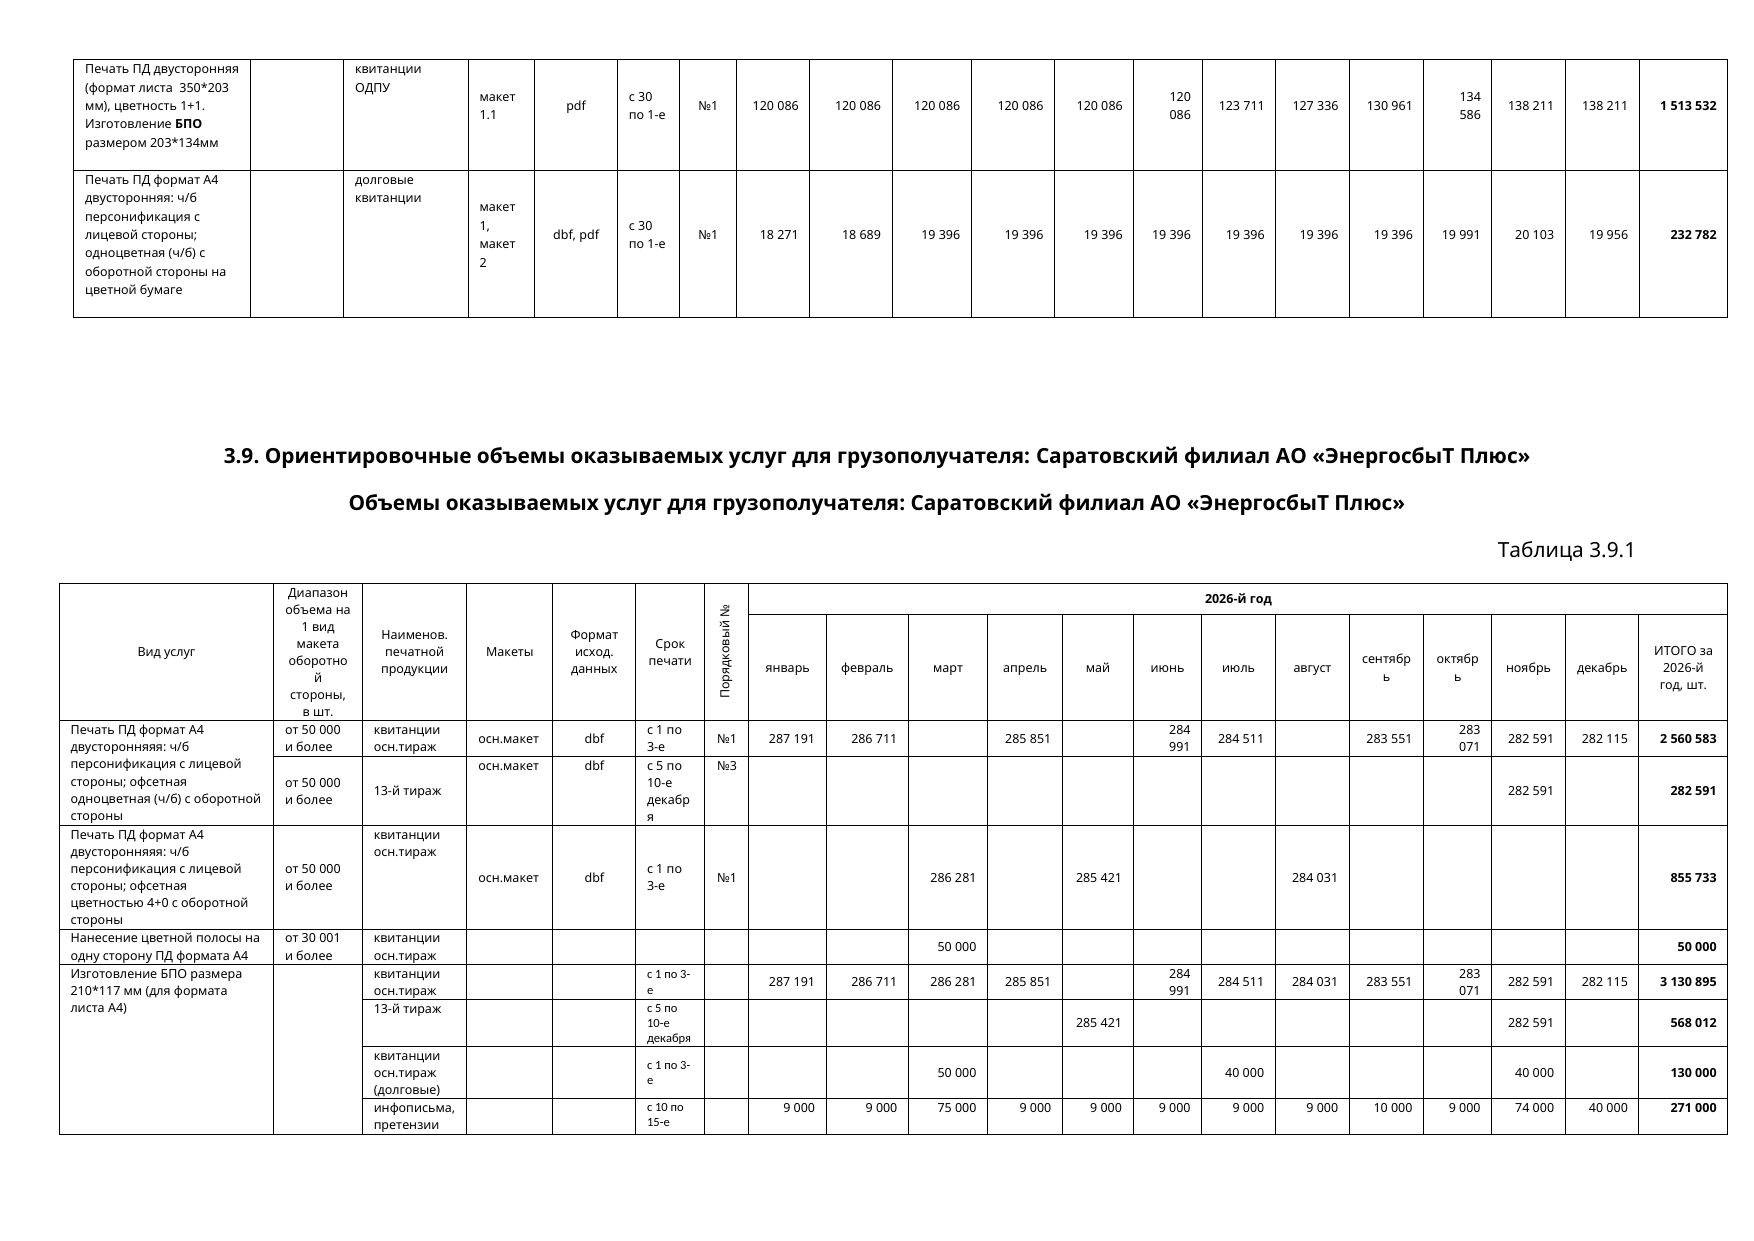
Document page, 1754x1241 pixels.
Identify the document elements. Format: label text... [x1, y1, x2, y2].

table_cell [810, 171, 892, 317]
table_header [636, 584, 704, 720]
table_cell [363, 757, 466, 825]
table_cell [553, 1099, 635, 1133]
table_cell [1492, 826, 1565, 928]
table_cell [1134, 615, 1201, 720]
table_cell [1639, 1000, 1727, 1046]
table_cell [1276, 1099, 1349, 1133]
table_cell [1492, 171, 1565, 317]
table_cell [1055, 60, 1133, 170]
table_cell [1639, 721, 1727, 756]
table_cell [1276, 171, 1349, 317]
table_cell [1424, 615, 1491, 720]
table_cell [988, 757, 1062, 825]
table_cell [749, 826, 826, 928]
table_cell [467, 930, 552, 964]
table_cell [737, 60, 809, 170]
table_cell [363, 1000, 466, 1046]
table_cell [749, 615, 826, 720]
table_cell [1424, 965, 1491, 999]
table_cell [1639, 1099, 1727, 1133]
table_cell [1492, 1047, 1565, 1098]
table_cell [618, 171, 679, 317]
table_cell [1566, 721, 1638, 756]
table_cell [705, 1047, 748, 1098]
text 3.9. Ориентировочные объемы оказываемых услуг для грузополучателя: Саратовский филиал АО «ЭнергосбыТ Плюс» [118, 441, 1636, 469]
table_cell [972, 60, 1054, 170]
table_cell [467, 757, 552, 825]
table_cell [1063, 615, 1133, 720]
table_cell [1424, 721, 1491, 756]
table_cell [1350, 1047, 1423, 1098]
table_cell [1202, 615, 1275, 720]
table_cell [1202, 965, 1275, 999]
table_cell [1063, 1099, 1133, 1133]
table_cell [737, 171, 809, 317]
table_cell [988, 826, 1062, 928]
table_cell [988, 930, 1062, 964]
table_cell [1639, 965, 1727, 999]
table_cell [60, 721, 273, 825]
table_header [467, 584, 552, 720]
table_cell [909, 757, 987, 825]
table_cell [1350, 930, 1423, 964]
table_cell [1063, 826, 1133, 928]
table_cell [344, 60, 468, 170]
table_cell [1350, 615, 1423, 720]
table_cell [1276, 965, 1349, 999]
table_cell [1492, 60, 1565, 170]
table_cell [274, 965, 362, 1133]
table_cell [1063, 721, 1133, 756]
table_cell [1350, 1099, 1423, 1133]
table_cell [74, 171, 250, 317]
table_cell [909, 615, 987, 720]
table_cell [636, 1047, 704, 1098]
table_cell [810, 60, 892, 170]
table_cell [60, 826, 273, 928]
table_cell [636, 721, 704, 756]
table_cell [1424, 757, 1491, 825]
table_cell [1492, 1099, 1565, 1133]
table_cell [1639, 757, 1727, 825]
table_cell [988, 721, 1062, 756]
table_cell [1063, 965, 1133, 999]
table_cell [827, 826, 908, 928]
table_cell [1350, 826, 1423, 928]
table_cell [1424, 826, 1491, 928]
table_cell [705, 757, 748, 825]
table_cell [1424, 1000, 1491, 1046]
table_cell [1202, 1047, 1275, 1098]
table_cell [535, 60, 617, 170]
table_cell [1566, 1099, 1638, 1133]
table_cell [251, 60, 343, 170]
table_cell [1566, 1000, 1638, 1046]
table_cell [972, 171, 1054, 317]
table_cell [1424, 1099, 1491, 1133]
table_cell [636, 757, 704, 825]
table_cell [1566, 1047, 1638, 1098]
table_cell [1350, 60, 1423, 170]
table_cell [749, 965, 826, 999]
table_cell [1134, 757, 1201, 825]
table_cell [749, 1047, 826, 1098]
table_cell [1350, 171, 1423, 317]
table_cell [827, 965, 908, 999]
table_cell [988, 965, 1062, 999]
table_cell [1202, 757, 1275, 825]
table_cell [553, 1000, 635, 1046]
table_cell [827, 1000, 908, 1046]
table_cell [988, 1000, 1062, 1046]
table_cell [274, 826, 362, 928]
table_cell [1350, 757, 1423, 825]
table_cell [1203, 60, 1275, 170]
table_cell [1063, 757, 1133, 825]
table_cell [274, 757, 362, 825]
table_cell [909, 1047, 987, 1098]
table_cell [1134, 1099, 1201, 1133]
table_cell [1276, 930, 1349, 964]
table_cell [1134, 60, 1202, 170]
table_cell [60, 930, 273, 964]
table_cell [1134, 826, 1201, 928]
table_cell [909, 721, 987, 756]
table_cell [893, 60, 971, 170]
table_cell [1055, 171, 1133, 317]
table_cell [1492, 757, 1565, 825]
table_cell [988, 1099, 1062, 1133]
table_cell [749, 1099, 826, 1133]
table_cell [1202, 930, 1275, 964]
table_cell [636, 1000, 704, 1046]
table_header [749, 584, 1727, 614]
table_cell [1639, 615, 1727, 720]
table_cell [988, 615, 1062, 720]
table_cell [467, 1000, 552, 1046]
text Таблица 3.9.1 [118, 535, 1636, 564]
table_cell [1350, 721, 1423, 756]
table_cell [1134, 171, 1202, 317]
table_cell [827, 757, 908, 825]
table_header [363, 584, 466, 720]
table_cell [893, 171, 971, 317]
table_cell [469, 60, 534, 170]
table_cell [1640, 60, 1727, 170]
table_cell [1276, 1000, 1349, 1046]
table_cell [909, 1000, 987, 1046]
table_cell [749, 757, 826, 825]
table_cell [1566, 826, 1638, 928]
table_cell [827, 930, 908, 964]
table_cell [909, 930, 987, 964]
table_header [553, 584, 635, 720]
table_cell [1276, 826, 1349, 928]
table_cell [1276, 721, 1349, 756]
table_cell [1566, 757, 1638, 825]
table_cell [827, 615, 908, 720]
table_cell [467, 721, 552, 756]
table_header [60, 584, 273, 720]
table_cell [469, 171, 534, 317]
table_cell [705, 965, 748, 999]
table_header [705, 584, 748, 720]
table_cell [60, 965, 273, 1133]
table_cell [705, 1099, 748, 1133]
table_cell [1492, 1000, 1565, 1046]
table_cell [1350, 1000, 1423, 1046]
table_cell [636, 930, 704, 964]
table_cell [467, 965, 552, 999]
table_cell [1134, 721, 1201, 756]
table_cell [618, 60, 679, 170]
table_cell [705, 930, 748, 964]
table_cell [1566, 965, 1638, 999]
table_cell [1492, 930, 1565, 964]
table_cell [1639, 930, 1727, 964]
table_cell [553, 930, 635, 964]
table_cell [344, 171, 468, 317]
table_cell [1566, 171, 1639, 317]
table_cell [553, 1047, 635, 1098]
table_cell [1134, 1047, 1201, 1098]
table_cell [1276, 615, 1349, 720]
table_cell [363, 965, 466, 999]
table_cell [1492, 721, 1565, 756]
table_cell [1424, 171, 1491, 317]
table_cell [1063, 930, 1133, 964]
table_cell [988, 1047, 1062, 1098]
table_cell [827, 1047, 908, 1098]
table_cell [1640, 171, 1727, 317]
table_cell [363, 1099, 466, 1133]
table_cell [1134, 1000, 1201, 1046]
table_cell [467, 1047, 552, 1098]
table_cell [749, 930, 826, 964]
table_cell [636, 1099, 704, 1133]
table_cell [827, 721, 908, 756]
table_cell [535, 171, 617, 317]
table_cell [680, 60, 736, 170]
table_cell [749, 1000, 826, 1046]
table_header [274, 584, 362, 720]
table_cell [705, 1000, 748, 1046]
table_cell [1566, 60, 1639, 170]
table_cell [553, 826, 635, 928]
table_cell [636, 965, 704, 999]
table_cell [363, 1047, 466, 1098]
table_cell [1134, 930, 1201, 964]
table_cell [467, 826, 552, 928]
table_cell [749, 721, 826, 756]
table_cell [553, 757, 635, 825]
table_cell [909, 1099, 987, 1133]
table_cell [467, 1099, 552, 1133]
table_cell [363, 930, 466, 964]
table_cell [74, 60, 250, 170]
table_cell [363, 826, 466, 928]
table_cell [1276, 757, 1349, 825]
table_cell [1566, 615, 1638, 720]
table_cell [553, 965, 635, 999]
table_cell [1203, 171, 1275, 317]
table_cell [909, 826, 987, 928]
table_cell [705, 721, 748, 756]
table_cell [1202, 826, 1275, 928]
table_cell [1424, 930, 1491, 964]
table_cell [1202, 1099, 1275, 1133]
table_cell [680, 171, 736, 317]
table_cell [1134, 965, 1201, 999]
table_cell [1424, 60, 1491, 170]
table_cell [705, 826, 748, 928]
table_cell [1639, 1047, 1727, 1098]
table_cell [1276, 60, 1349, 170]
text Объемы оказываемых услуг для грузополучателя: Саратовский филиал АО «ЭнергосбыТ Плюс» [118, 488, 1636, 517]
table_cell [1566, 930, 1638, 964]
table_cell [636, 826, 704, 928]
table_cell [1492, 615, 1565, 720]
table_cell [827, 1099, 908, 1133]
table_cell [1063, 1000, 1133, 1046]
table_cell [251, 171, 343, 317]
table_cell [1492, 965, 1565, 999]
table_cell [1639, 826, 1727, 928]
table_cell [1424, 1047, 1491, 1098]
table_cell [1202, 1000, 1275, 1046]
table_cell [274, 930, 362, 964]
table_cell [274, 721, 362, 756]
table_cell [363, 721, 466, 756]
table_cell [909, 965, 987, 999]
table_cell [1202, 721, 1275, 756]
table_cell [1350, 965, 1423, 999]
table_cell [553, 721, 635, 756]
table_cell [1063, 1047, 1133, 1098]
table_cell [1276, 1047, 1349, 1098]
